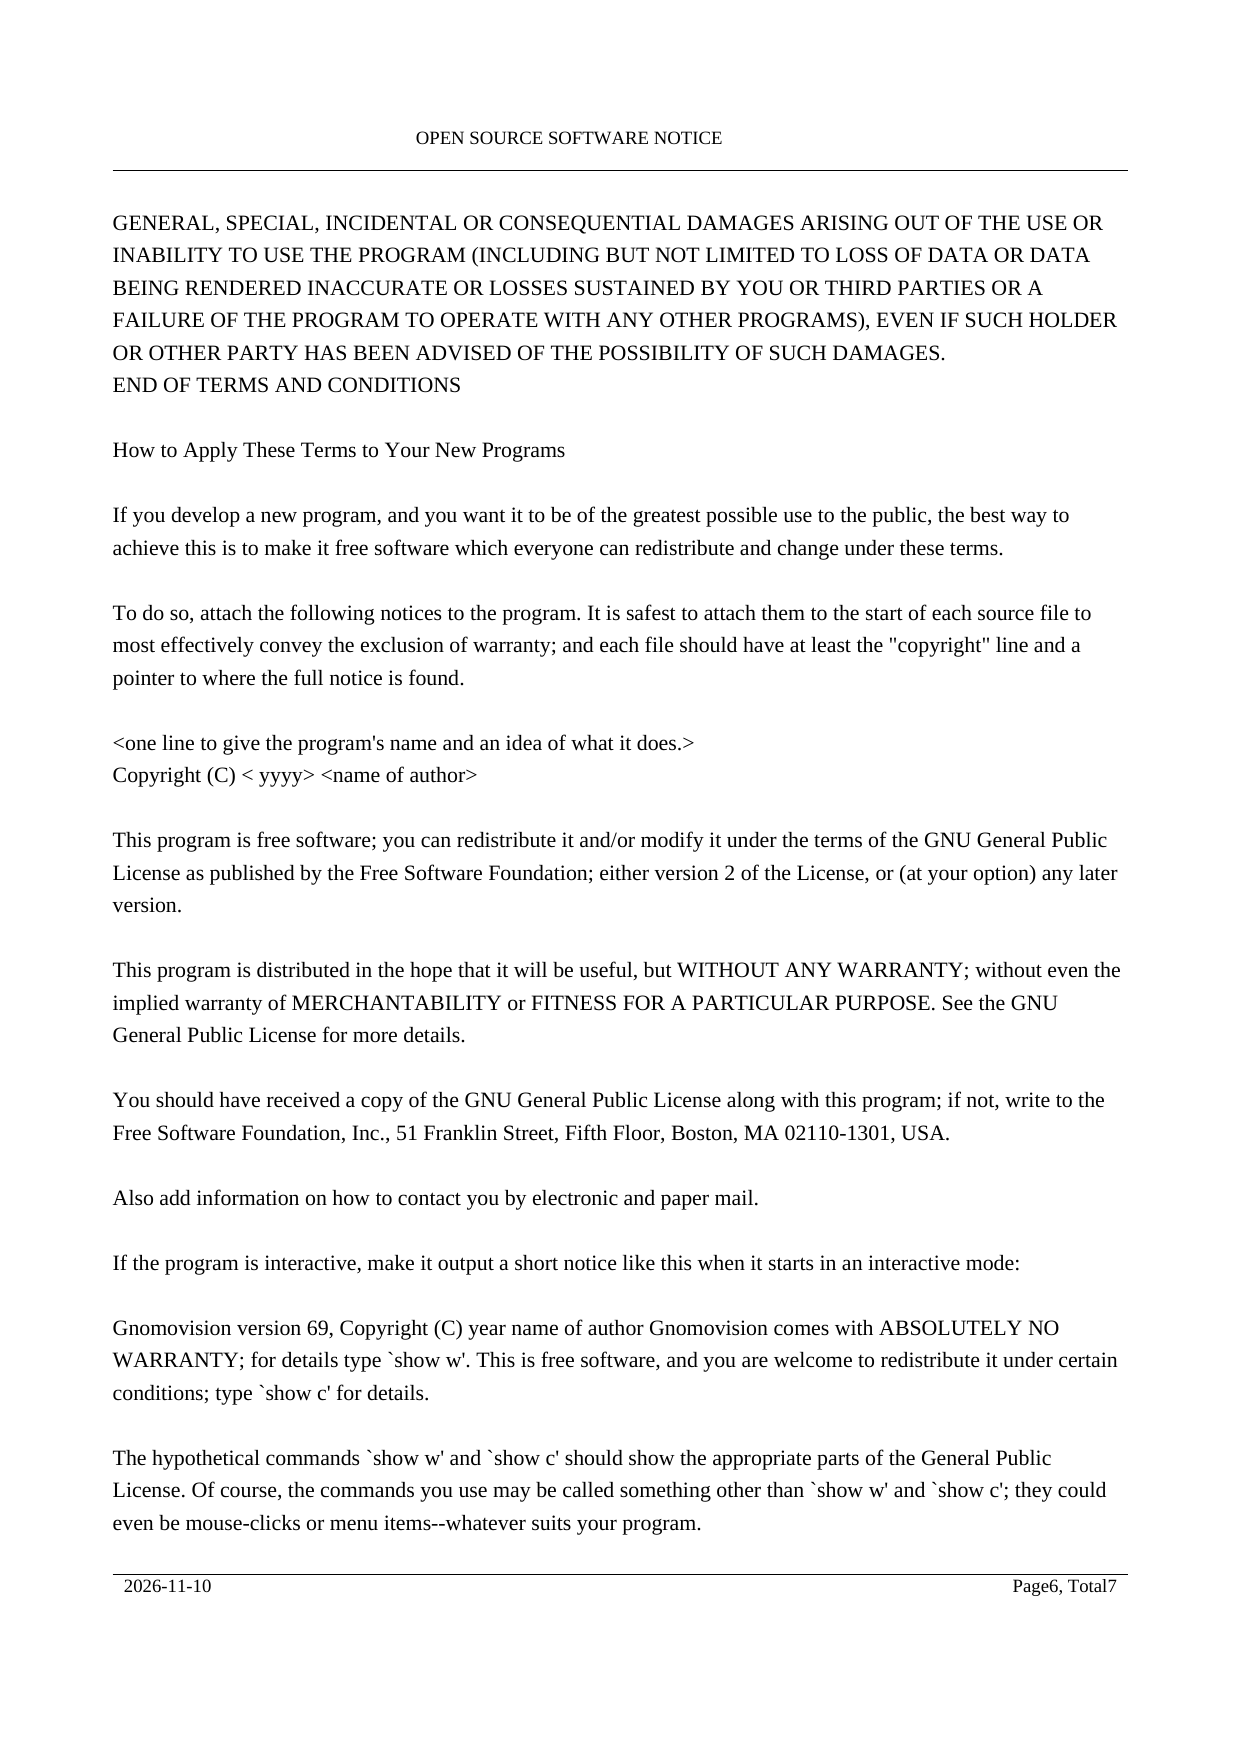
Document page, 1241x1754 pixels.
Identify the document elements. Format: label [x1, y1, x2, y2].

text [112, 206, 1128, 1539]
